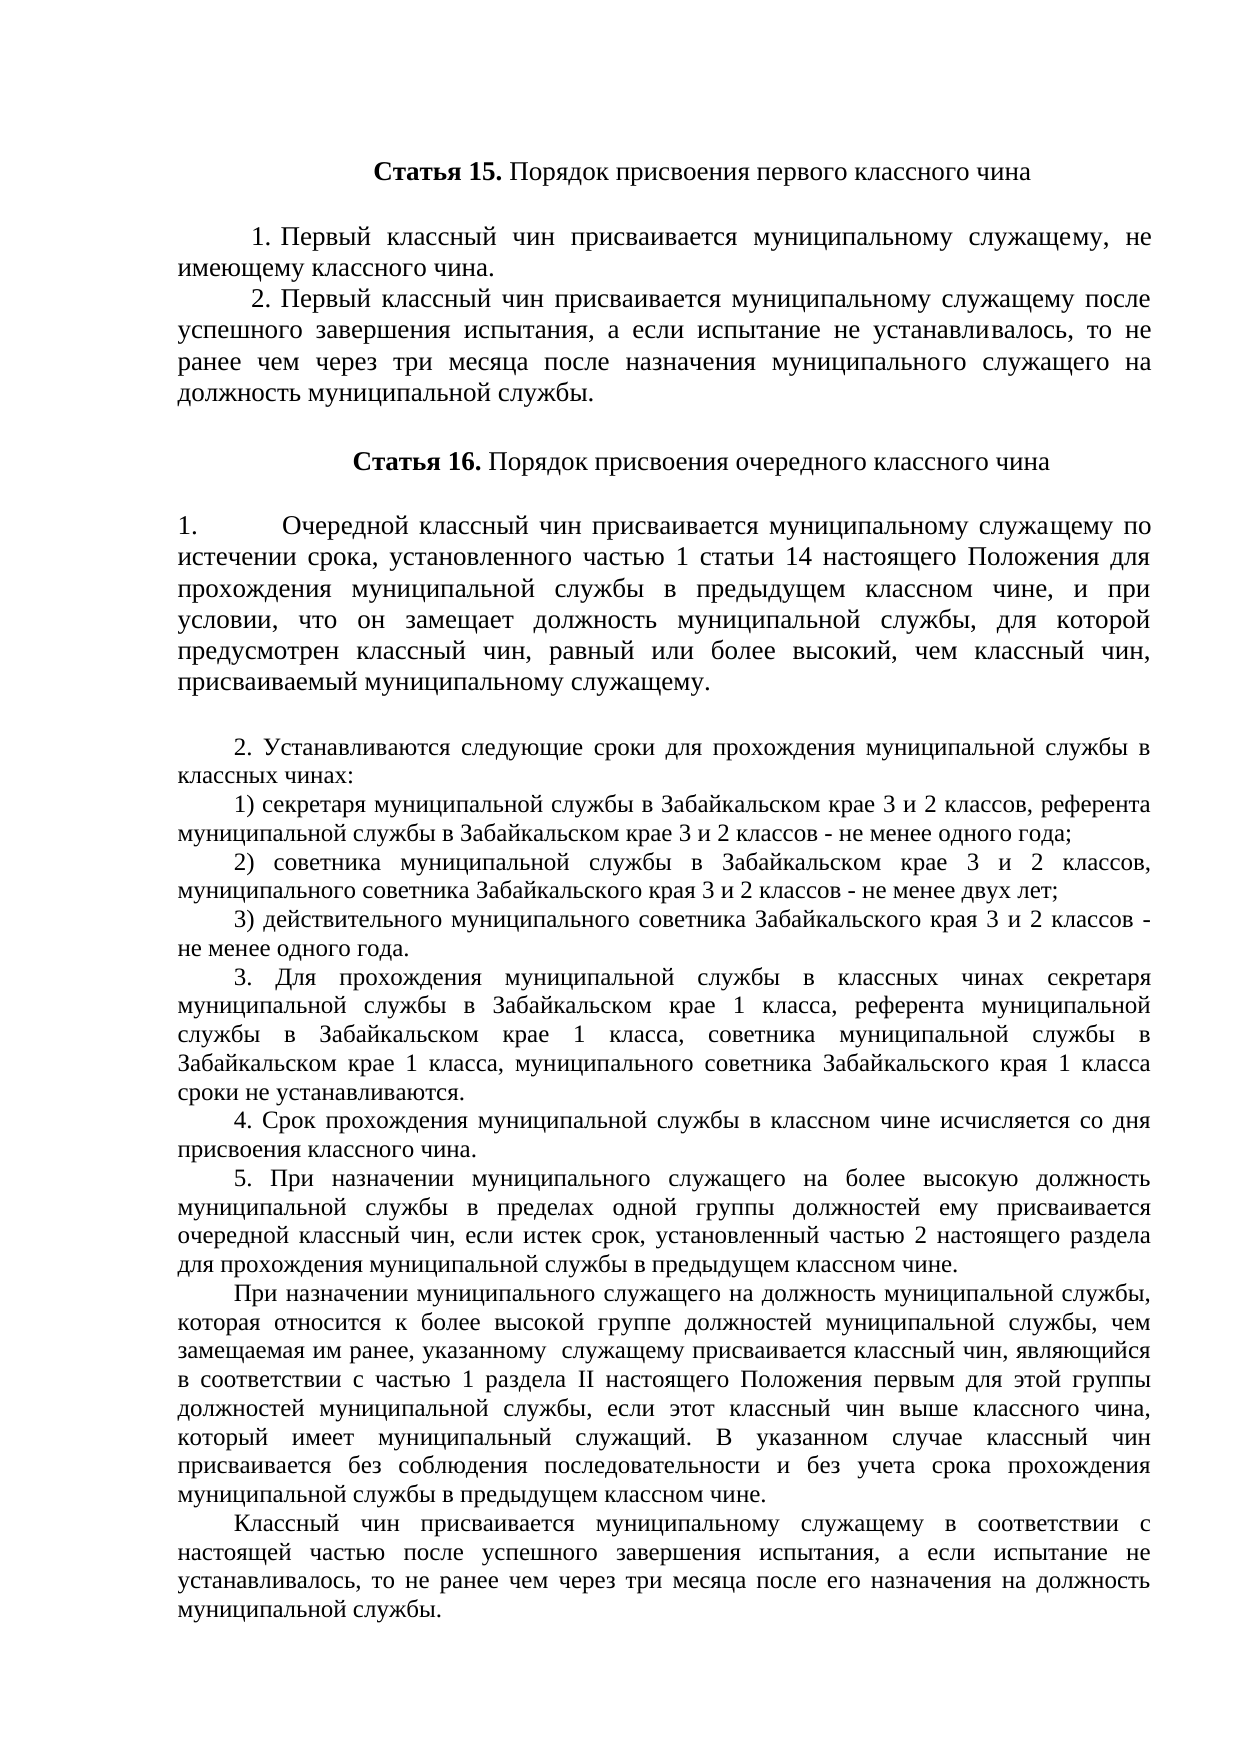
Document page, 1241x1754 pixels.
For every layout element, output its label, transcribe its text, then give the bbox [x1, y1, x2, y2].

list Первый классный чин присваивается муниципальному служащему после успешного завершения испытания, а если испытание не устанавливалось, то не ранее чем через три месяца после назначения муниципального служащего на должность муниципальной службы. [177, 282, 1152, 407]
text Статья 16. Порядок присвоения очередного классного чина [251, 445, 1152, 476]
text Статья 15. Порядок присвоения первого классного чина [253, 155, 1152, 186]
list Первый классный чин присваивается муниципальному служащему, не имеющему классного чина. [177, 220, 1152, 282]
text 3) действительного муниципального советника Забайкальского края 3 и 2 классов - не менее одного года. [177, 904, 1152, 962]
text 4. Срок прохождения муниципальной службы в классном чине исчисляется со дня присвоения классного чина. [177, 1106, 1152, 1163]
list Очередной классный чин присваивается муниципальному служащему по истечении срока, установленного частью 1 статьи 14 настоящего Положения для прохождения муниципальной службы в предыдущем классном чине, и при условии, что он замещает должность муниципальной службы, для которой предусмотрен классный чин, равный или более высокий, чем классный чин, присваиваемый муниципальному служащему. [177, 509, 1152, 696]
text 2) советника муниципальной службы в Забайкальском крае 3 и 2 классов, муниципального советника Забайкальского края 3 и 2 классов - не менее двух лет; [177, 847, 1152, 904]
text 2. Устанавливаются следующие сроки для прохождения муниципальной службы в классных чинах: [177, 732, 1152, 789]
text 1) секретаря муниципальной службы в Забайкальском крае 3 и 2 классов, референта муниципальной службы в Забайкальском крае 3 и 2 классов - не менее одного года; [177, 789, 1152, 847]
text 5. При назначении муниципального служащего на более высокую должность муниципальной службы в пределах одной группы должностей ему присваивается очередной классный чин, если истек срок, установленный частью 2 настоящего раздела для прохождения муниципальной службы в предыдущем классном чине. [177, 1163, 1152, 1278]
text При назначении муниципального служащего на должность муниципальной службы, которая относится к более высокой группе должностей муниципальной службы, чем замещаемая им ранее, указанному служащему присваивается классный чин, являющийся в соответствии с частью 1 раздела II настоящего Положения первым для этой группы должностей муниципальной службы, если этот классный чин выше классного чина, который имеет муниципальный служащий. В указанном случае классный чин присваивается без соблюдения последовательности и без учета срока прохождения муниципальной службы в предыдущем классном чине. [177, 1278, 1152, 1508]
text 3. Для прохождения муниципальной службы в классных чинах секретаря муниципальной службы в Забайкальском крае 1 класса, референта муниципальной службы в Забайкальском крае 1 класса, советника муниципальной службы в Забайкальском крае 1 класса, муниципального советника Забайкальского края 1 класса сроки не устанавливаются. [177, 962, 1152, 1106]
text Классный чин присваивается муниципальному служащему в соответствии с настоящей частью после успешного завершения испытания, а если испытание не устанавливалось, то не ранее чем через три месяца после его назначения на должность муниципальной службы. [177, 1508, 1152, 1623]
